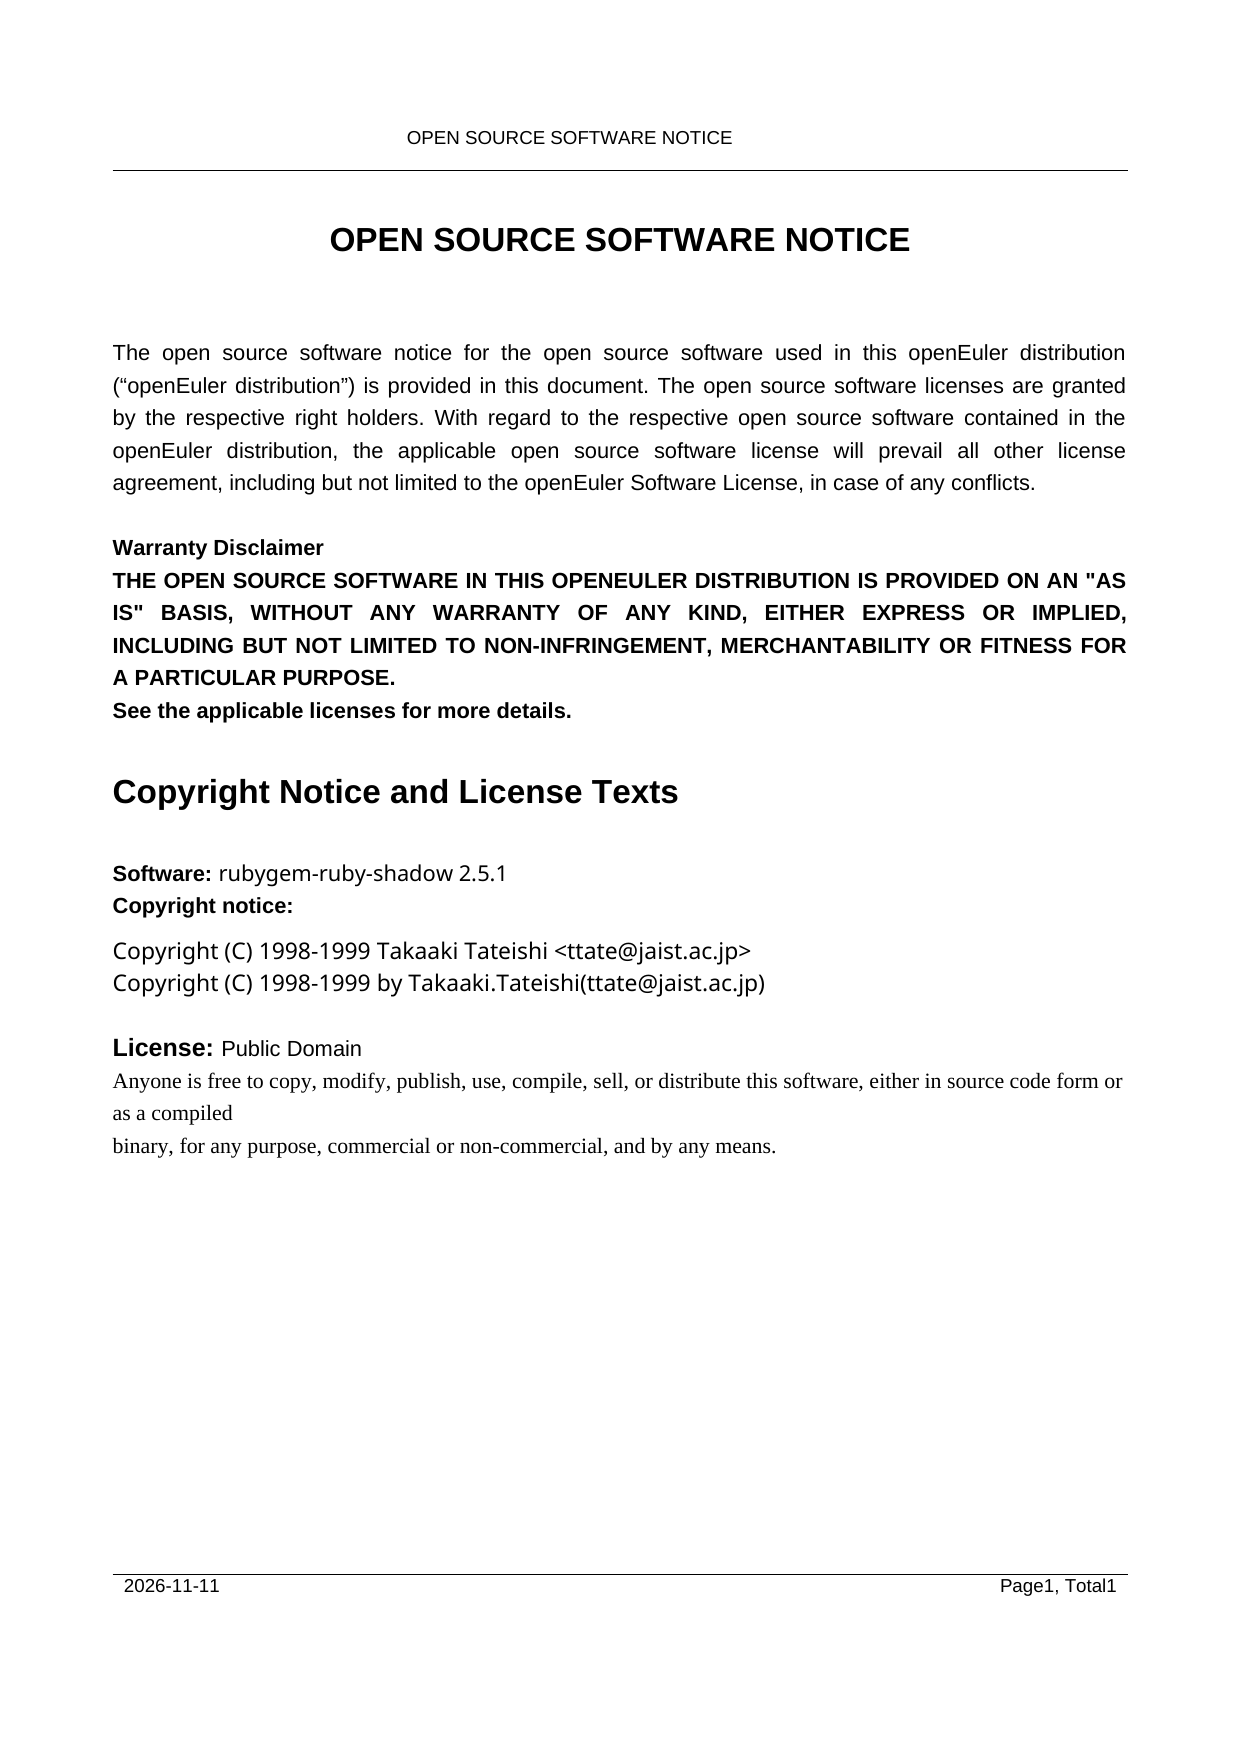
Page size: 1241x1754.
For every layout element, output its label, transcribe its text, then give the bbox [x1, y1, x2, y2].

text Anyone is free to copy, modify, publish, use, compile, sell, or distribute this software, either in source code form or as a compiled binary, for any purpose, commercial or non-commercial, and by any means. [112, 1064, 1128, 1161]
text Copyright Notice and License Texts [112, 759, 1128, 824]
text License: Public Domain [112, 1031, 1128, 1064]
text Warranty Disclaimer [112, 531, 1128, 564]
text The open source software notice for the open source software used in this openEuler distribution (“openEuler distribution”) is provided in this document. The open source software licenses are granted by the respective right holders. With regard to the respective open source software contained in the openEuler distribution, the applicable open source software license will prevail all other license agreement, including but not limited to the openEuler Software License, in case of any conflicts. [112, 336, 1128, 499]
title Software: rubygem-ruby-shadow 2.5.1 [112, 856, 1128, 889]
text THE OPEN SOURCE SOFTWARE IN THIS OPENEULER DISTRIBUTION IS PROVIDED ON AN "AS IS" BASIS, WITHOUT ANY WARRANTY OF ANY KIND, EITHER EXPRESS OR IMPLIED, INCLUDING BUT NOT LIMITED TO NON-INFRINGEMENT, MERCHANTABILITY OR FITNESS FOR A PARTICULAR PURPOSE. See the applicable licenses for more details. [112, 564, 1128, 726]
text Copyright notice: [112, 889, 1128, 921]
text OPEN SOURCE SOFTWARE NOTICE [112, 206, 1128, 271]
text Copyright (C) 1998-1999 Takaaki Tateishi <ttate@jaist.ac.jp> Copyright (C) 1998-1999 by Takaaki.Tateishi(ttate@jaist.ac.jp) [112, 934, 1128, 1031]
